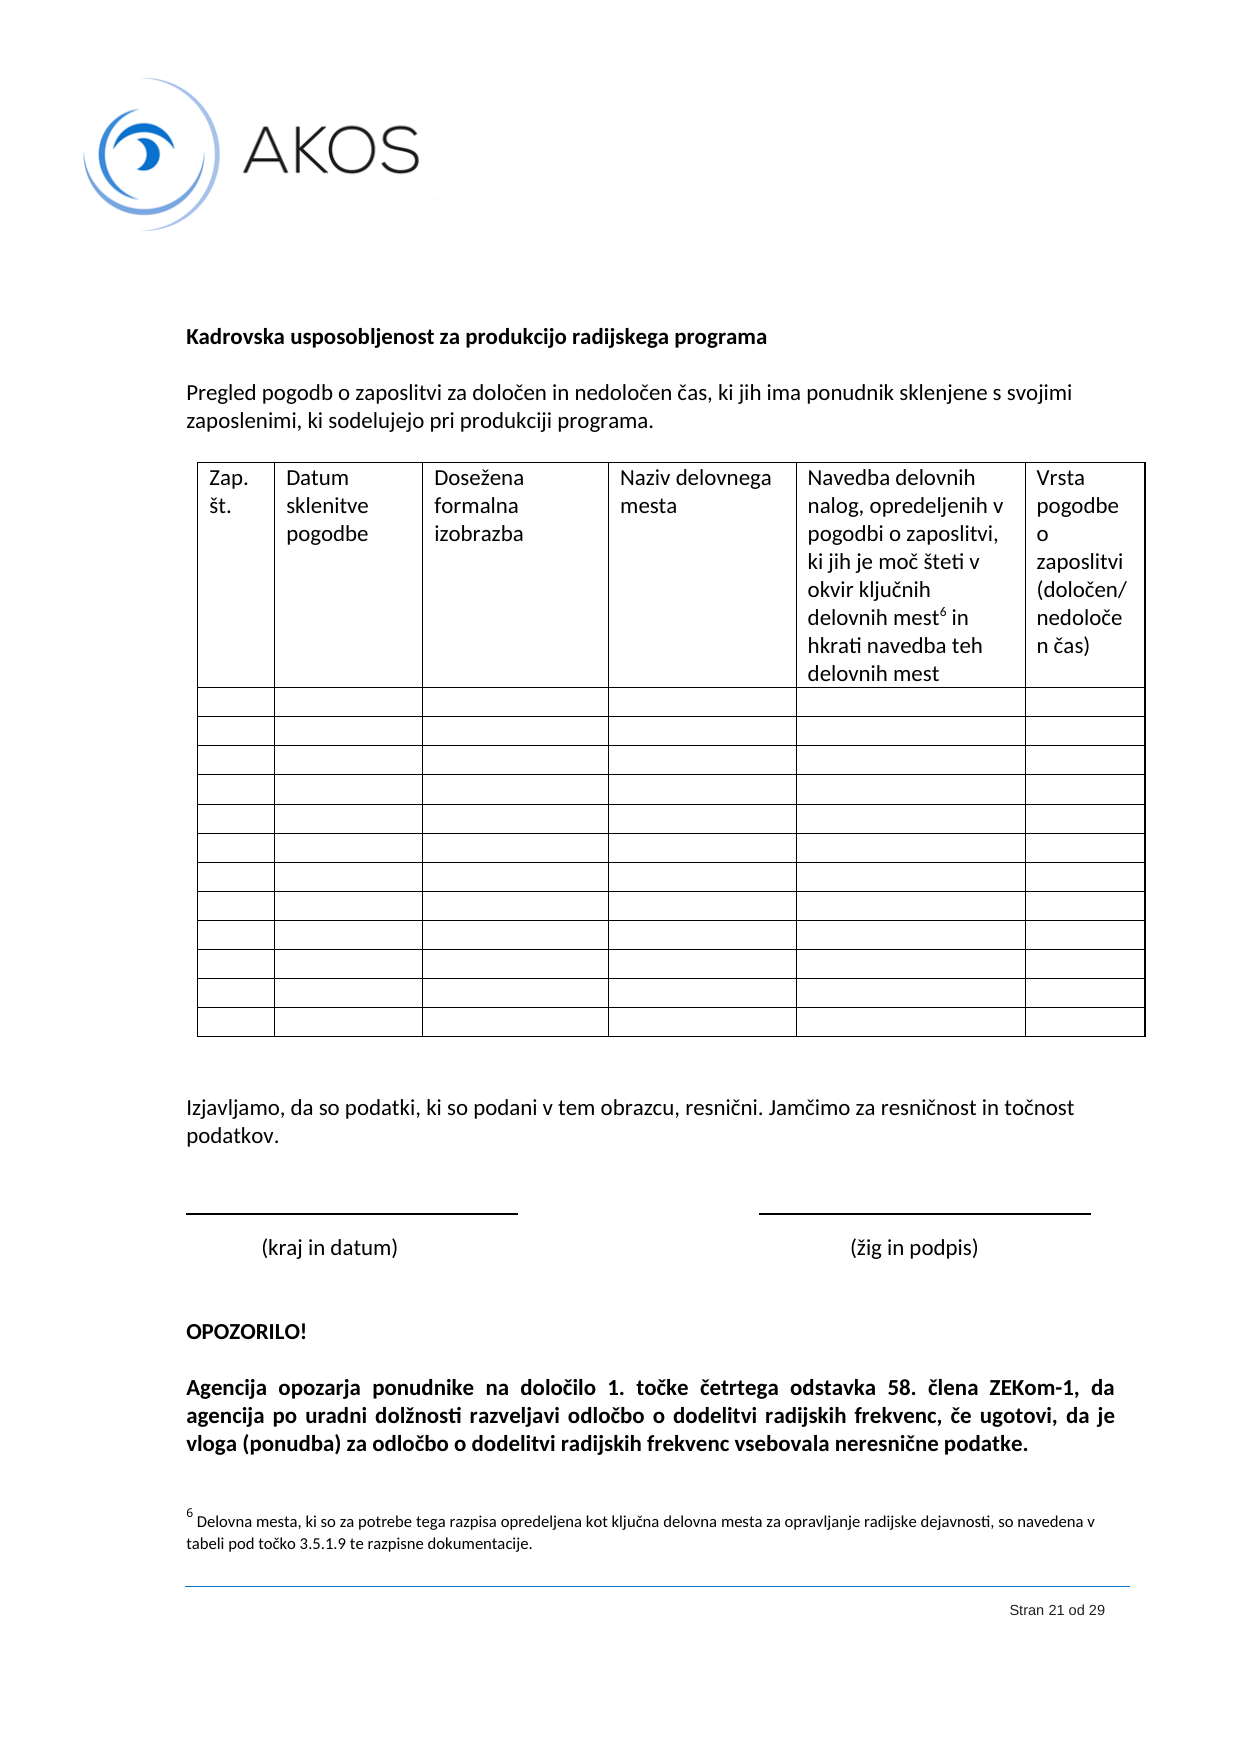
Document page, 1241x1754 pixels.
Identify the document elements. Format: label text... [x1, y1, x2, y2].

table_cell [275, 717, 422, 745]
table_cell [609, 921, 796, 949]
table_cell [609, 805, 796, 832]
table_cell [423, 921, 608, 949]
table_cell [1026, 805, 1144, 832]
table_cell [198, 979, 274, 1007]
table_cell [423, 717, 608, 745]
picture [81, 73, 443, 235]
table_cell [609, 746, 796, 774]
table_cell [1026, 746, 1144, 774]
table_cell [1026, 892, 1144, 920]
table_cell [609, 1008, 796, 1036]
table_cell [275, 805, 422, 832]
table_cell [198, 1008, 274, 1036]
table_cell [797, 979, 1025, 1007]
table_cell [423, 775, 608, 803]
table_cell [275, 863, 422, 891]
table_cell [797, 892, 1025, 920]
text OPOZORILO! [186, 1317, 1116, 1345]
table_header Dosežena formalna izobrazba [423, 463, 608, 687]
table_cell [797, 805, 1025, 832]
text Kadrovska usposobljenost za produkcijo radijskega programa [186, 322, 1116, 350]
table_cell [1026, 717, 1144, 745]
table_cell [275, 688, 422, 716]
table_header Zap. št. [198, 463, 274, 687]
table_cell [423, 950, 608, 978]
table_cell [609, 863, 796, 891]
text (kraj in datum) (žig in podpis) [186, 1233, 1116, 1261]
table_cell [198, 775, 274, 803]
table_cell [275, 950, 422, 978]
table_cell [198, 717, 274, 745]
table_cell [609, 775, 796, 803]
table_cell [797, 863, 1025, 891]
table_cell [198, 834, 274, 862]
table_cell [797, 1008, 1025, 1036]
table_cell [198, 921, 274, 949]
table_cell [198, 746, 274, 774]
table_cell [275, 979, 422, 1007]
table_cell [423, 1008, 608, 1036]
table_cell [797, 775, 1025, 803]
text Pregled pogodb o zaposlitvi za določen in nedoločen čas, ki jih ima ponudnik sklenjene s svojimi zaposlenimi, ki sodelujejo pri produkciji programa. [186, 378, 1116, 434]
table_cell [198, 805, 274, 832]
table_cell [797, 746, 1025, 774]
text Izjavljamo, da so podatki, ki so podani v tem obrazcu, resnični. Jamčimo za resničnost in točnost podatkov. [186, 1093, 1116, 1149]
table_cell [198, 892, 274, 920]
table_cell [609, 892, 796, 920]
table_cell [198, 950, 274, 978]
table_header Vrsta pogodbe o zaposlitvi (določen/nedoločen čas) [1026, 463, 1144, 687]
table_cell [423, 746, 608, 774]
text Agencija opozarja ponudnike na določilo 1. točke četrtega odstavka 58. člena ZEKom-1, da agencija po uradni dolžnosti razveljavi odločbo o dodelitvi radijskih frekvenc, če ugotovi, da je vloga (ponudba) za odločbo o dodelitvi radijskih frekvenc vsebovala neresnične podatke. [186, 1373, 1116, 1457]
table_cell [1026, 950, 1144, 978]
table_cell [198, 863, 274, 891]
table_cell [797, 950, 1025, 978]
table_cell [797, 834, 1025, 862]
table_cell [1026, 1008, 1144, 1036]
table_cell [609, 717, 796, 745]
table_cell [797, 717, 1025, 745]
table_cell [1026, 863, 1144, 891]
table_cell [423, 688, 608, 716]
table_cell [1026, 979, 1144, 1007]
table_cell [609, 834, 796, 862]
table_cell [609, 950, 796, 978]
table_cell [423, 979, 608, 1007]
table_cell [275, 921, 422, 949]
table_header Navedba delovnih nalog, opredeljenih v pogodbi o zaposlitvi, ki jih je moč šteti v okvir ključnih delovnih mest in hkrati navedba teh delovnih mest [797, 463, 1025, 687]
table_cell [1026, 921, 1144, 949]
table_cell [609, 688, 796, 716]
table_cell [423, 834, 608, 862]
table_cell [198, 688, 274, 716]
table_cell [275, 834, 422, 862]
table_header Naziv delovnega mesta [609, 463, 796, 687]
table_cell [275, 1008, 422, 1036]
table_cell [275, 746, 422, 774]
table_cell [275, 892, 422, 920]
table_cell [797, 688, 1025, 716]
table_cell [1026, 834, 1144, 862]
table_cell [1026, 775, 1144, 803]
table_cell [797, 921, 1025, 949]
table_header Datum sklenitve pogodbe [275, 463, 422, 687]
table_cell [423, 805, 608, 832]
table_cell [275, 775, 422, 803]
table_cell [609, 979, 796, 1007]
table_cell [423, 892, 608, 920]
table_cell [423, 863, 608, 891]
table_cell [1026, 688, 1144, 716]
